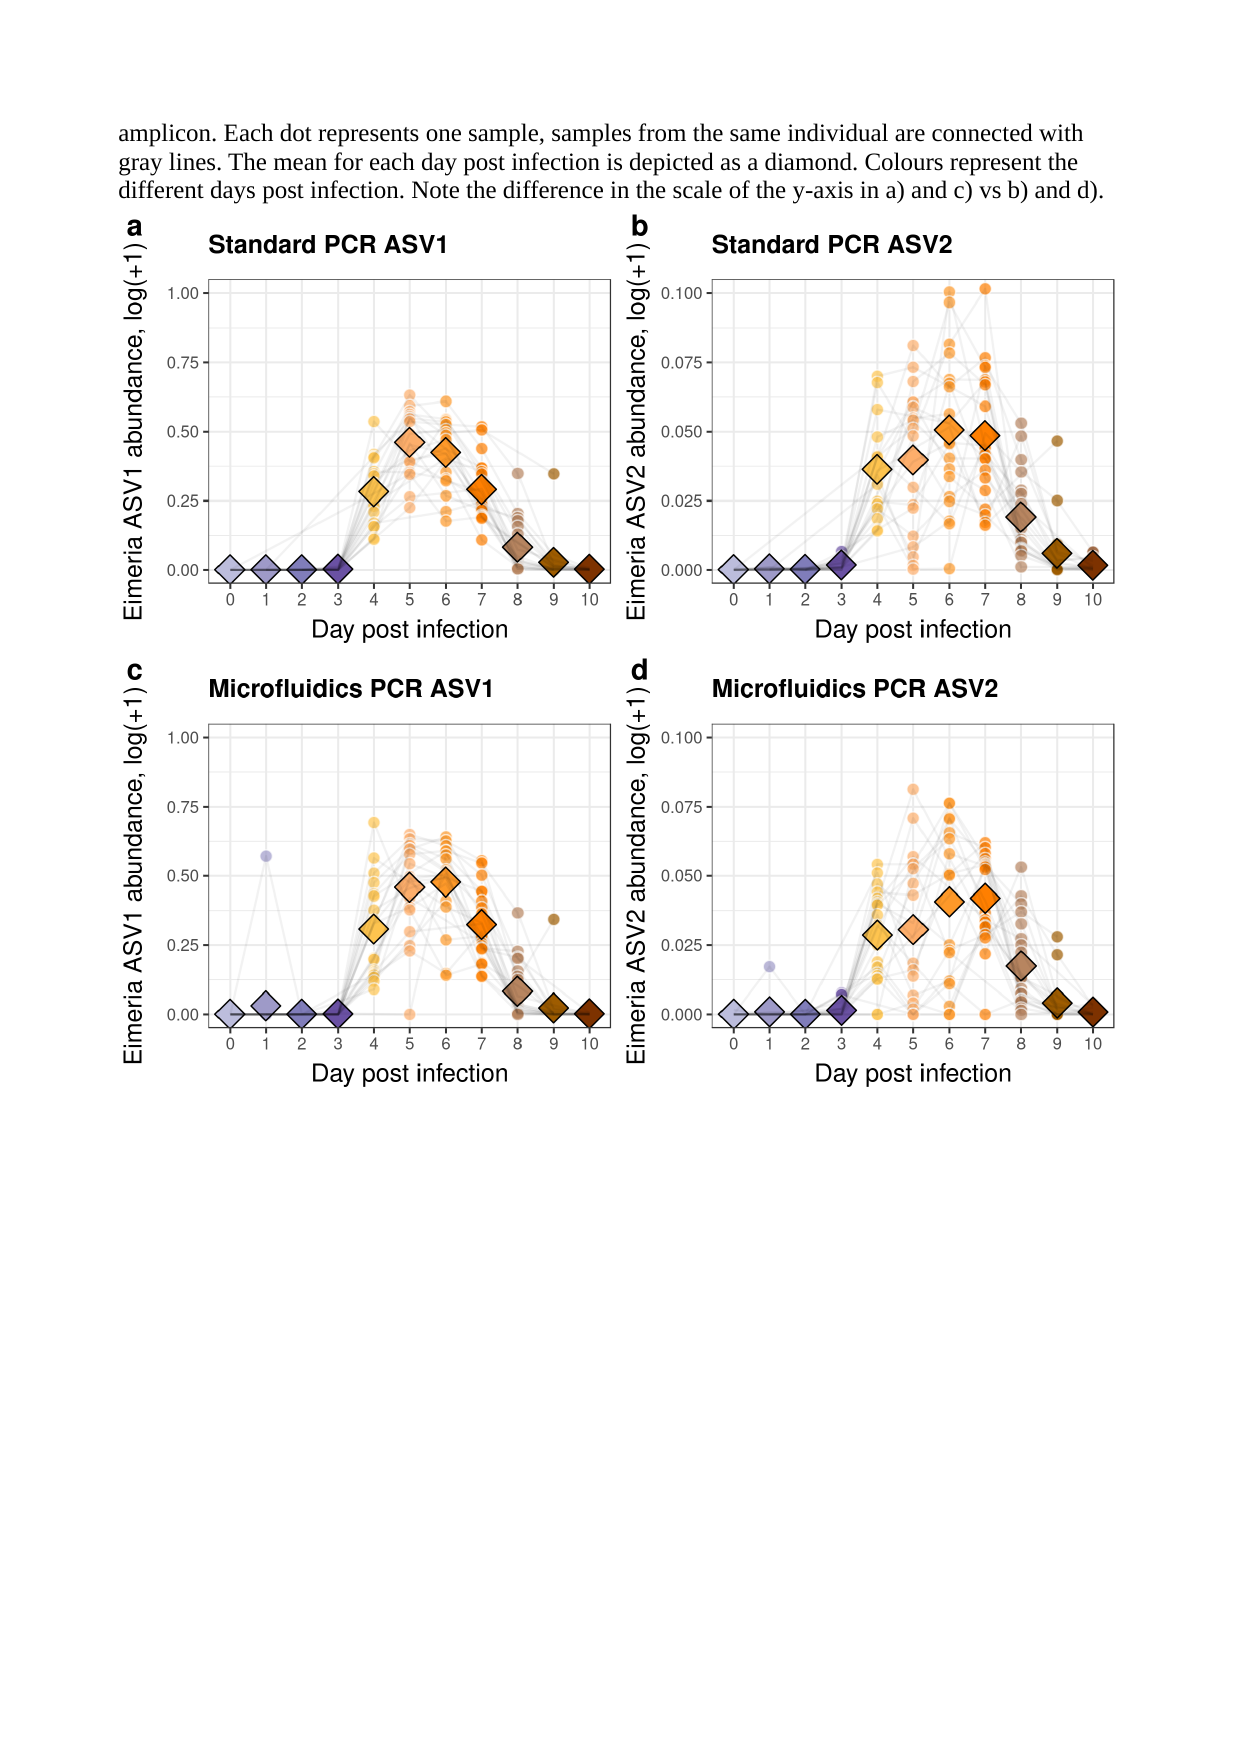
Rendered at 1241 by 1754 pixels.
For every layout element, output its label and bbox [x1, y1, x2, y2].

picture [118, 204, 1123, 1092]
text [118, 118, 1122, 204]
